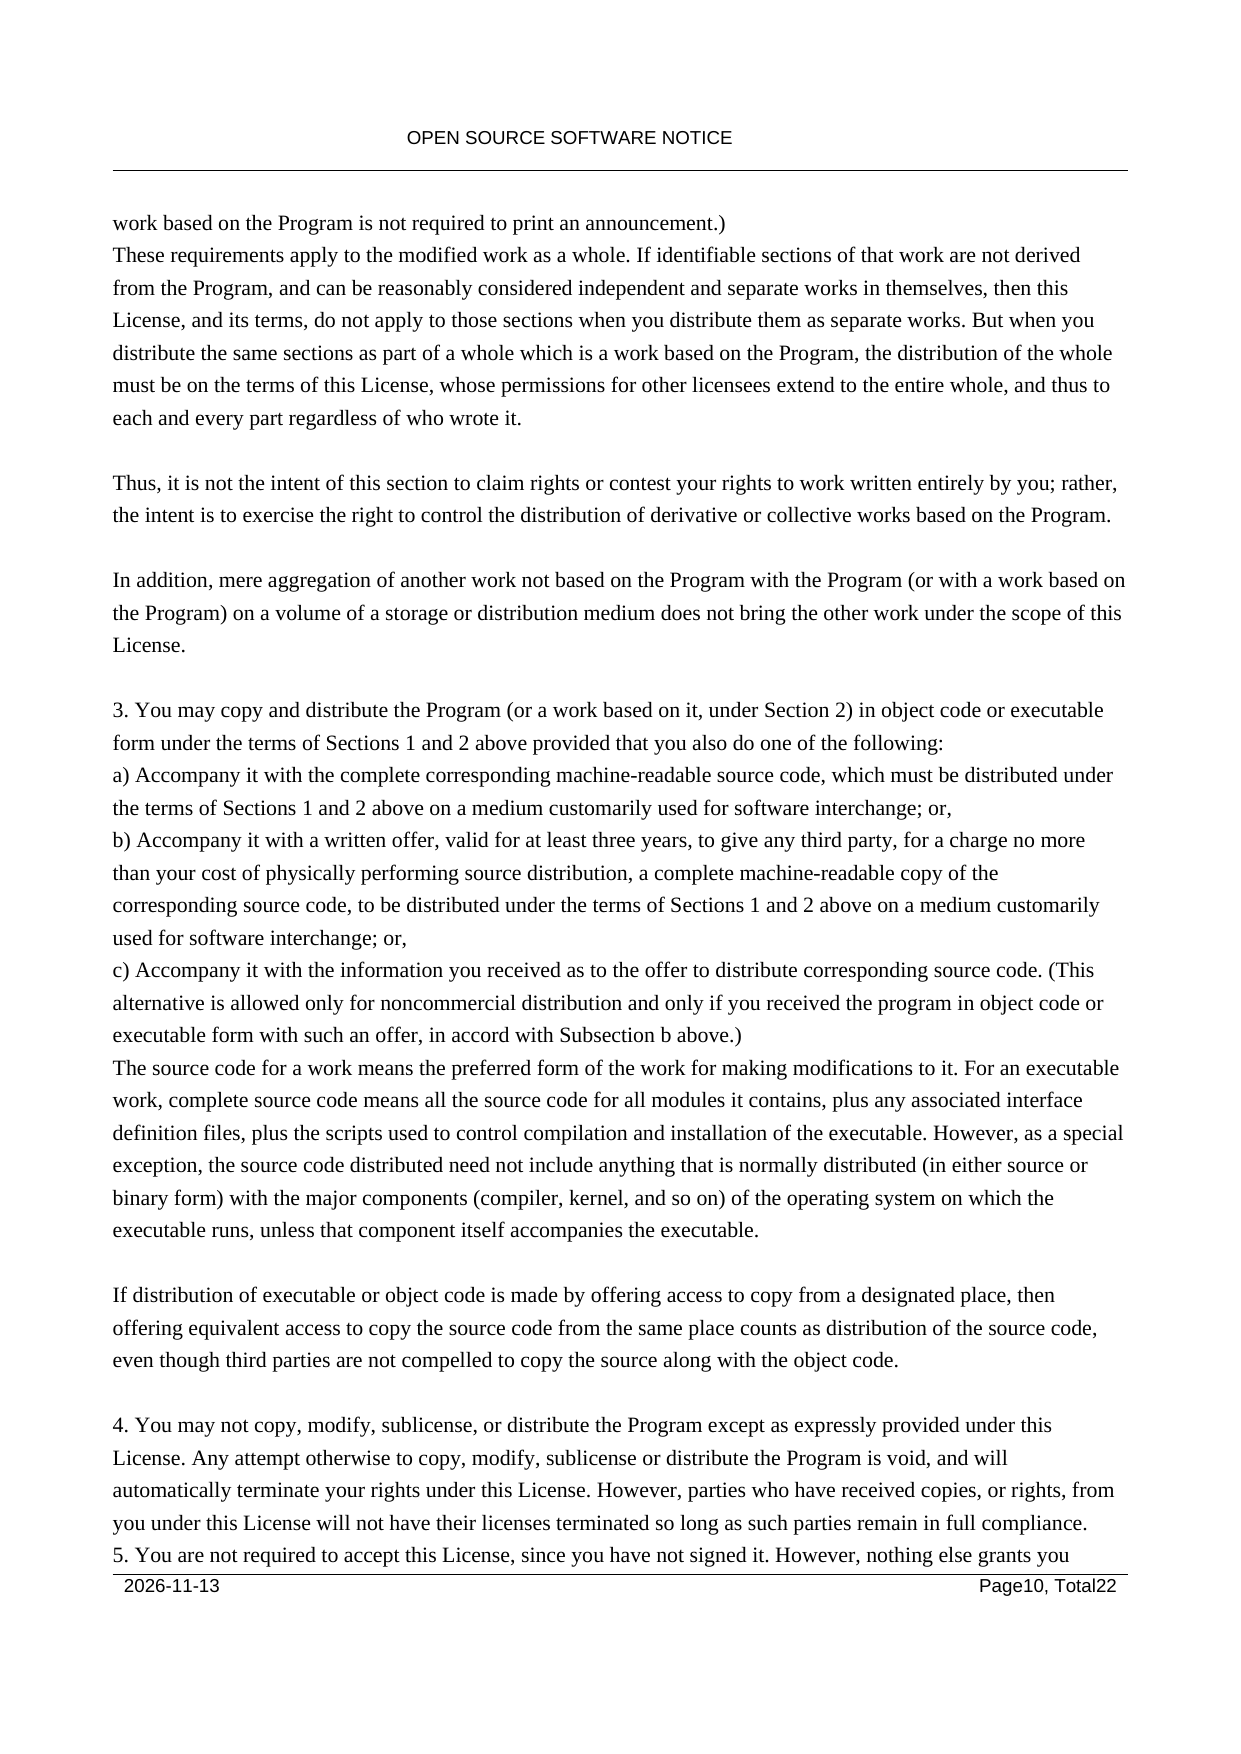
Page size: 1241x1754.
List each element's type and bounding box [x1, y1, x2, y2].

text [112, 206, 1128, 1571]
